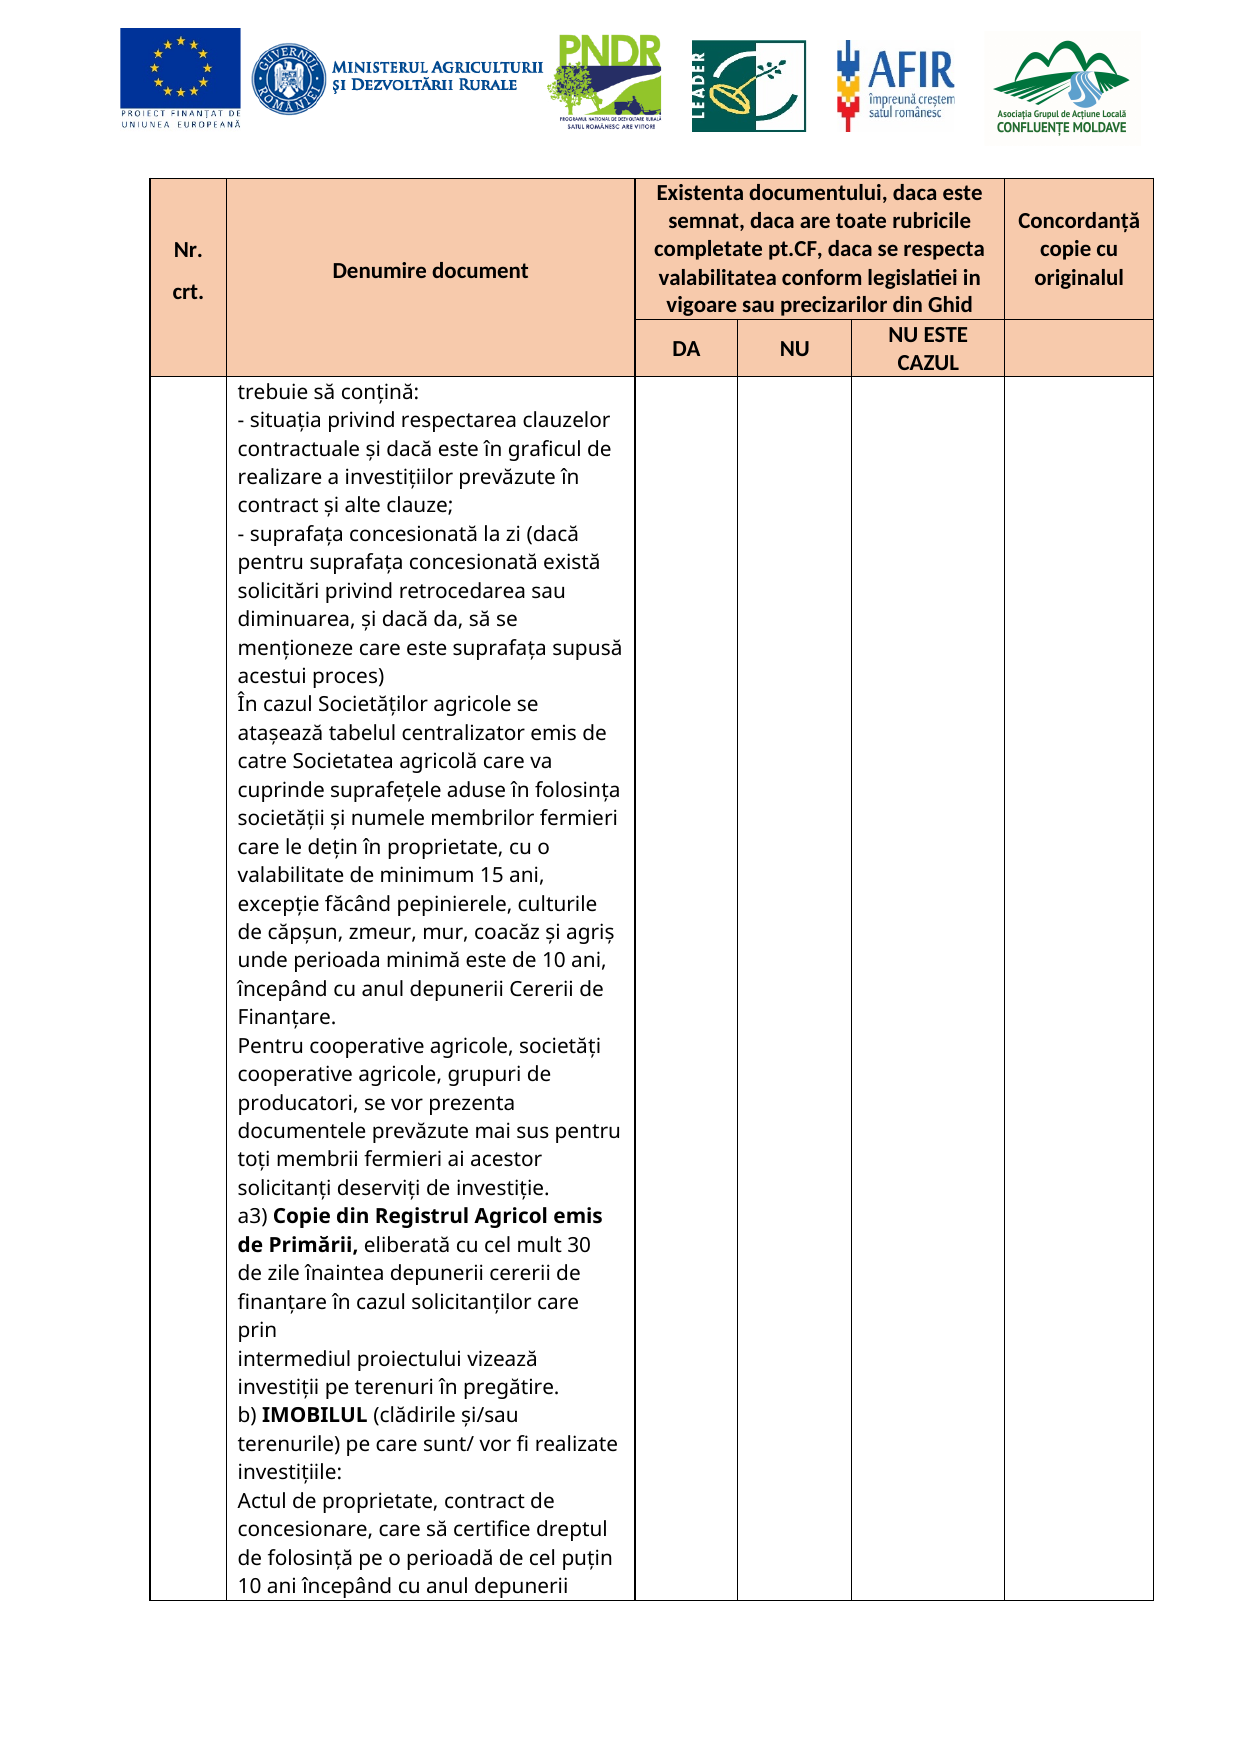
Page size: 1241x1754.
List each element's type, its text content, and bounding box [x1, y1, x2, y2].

table_cell DA [636, 320, 737, 376]
table_cell [636, 377, 737, 1599]
table_cell [852, 377, 1004, 1599]
table_cell [1005, 377, 1153, 1599]
table_cell NU [738, 320, 851, 376]
table_cell 4 [151, 377, 226, 1599]
table_cell [1005, 320, 1153, 376]
table_cell [738, 377, 851, 1599]
table_header Existenta documentului, daca este semnat, daca are toate rubricile completate pt.CF, daca se respecta valabilitatea conform legislatiei in vigoare sau precizarilor din Ghid [636, 179, 1004, 319]
table_header Denumire document [227, 179, 634, 376]
picture [692, 40, 807, 132]
picture [837, 40, 955, 132]
table_cell NU ESTE CAZUL [852, 320, 1004, 376]
table_header Concordanță copie cu originalul [1005, 179, 1153, 319]
picture [120, 28, 662, 132]
table_header Nr. crt. [151, 179, 226, 376]
picture [984, 31, 1141, 146]
